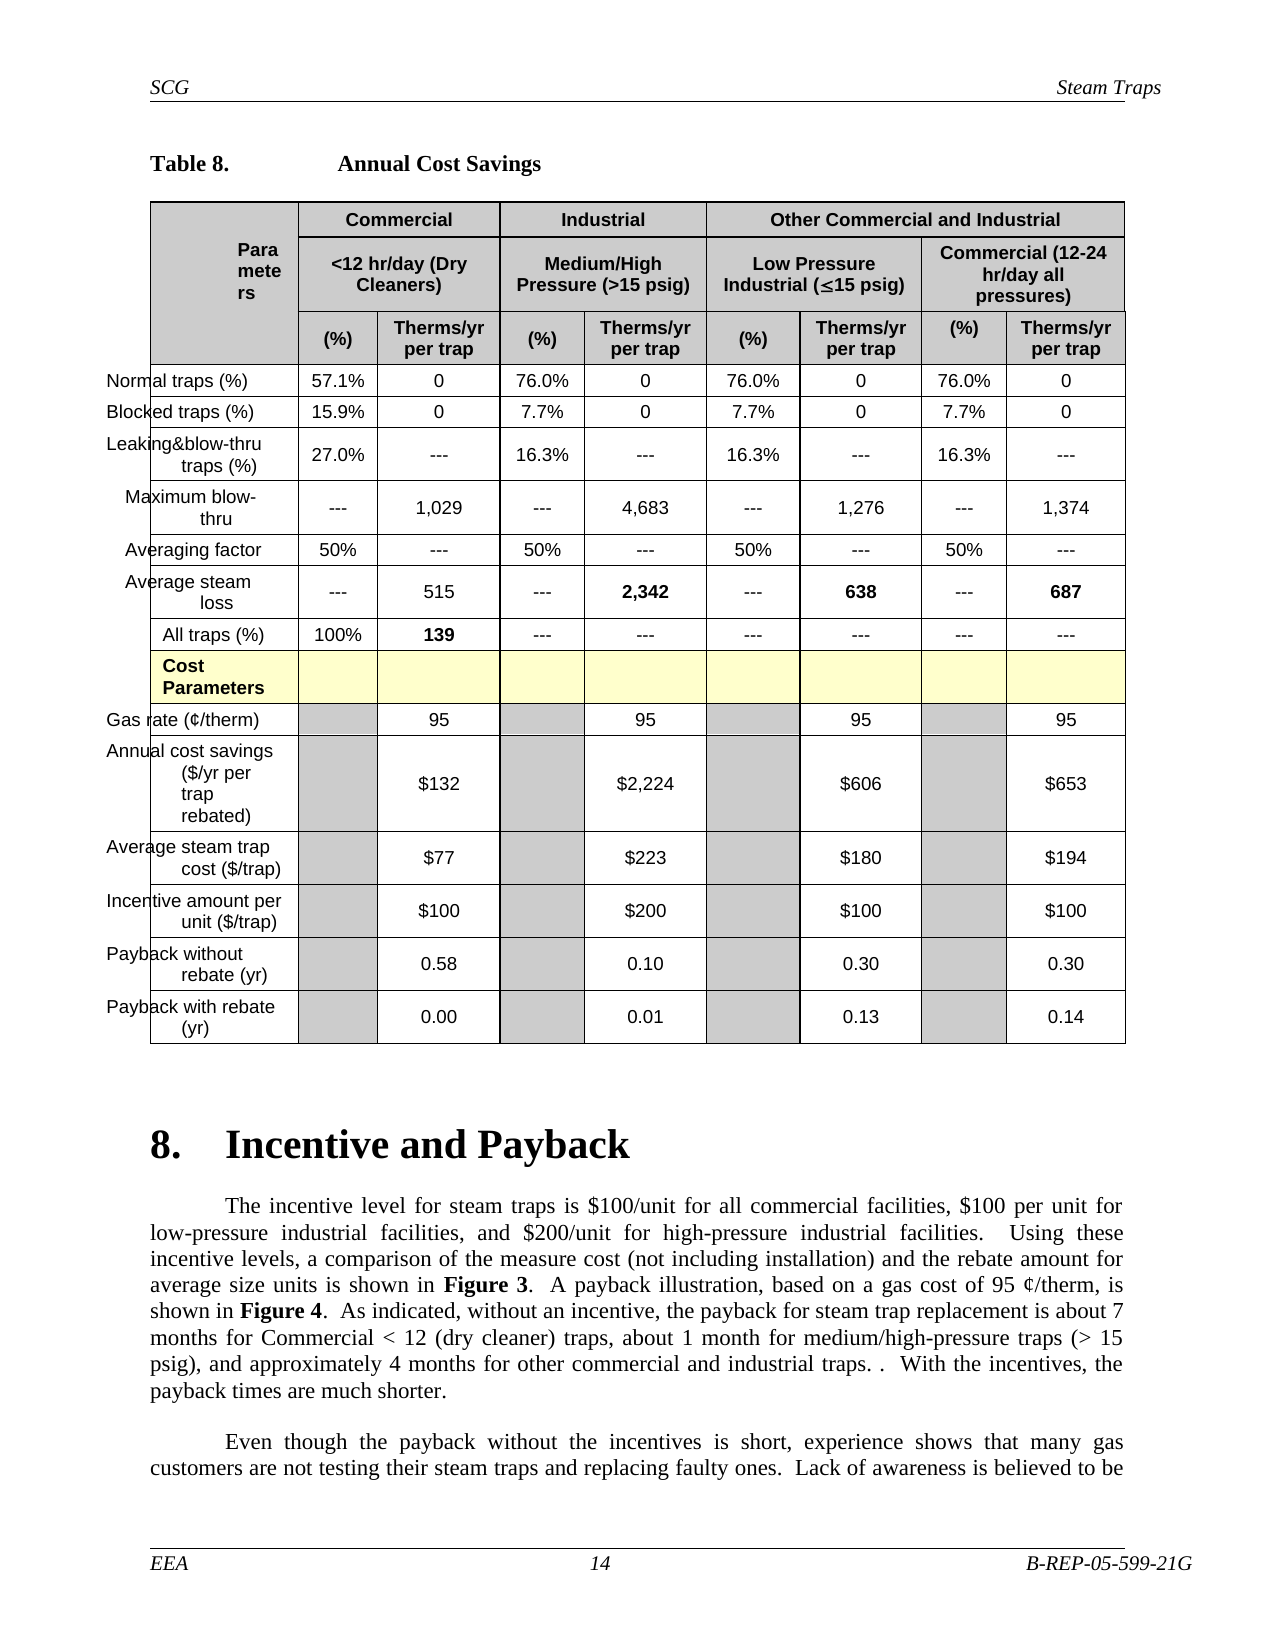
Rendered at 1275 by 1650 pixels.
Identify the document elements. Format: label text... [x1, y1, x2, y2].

table_cell --- [299, 481, 377, 533]
table_cell [501, 991, 584, 1043]
table_cell [922, 651, 1006, 703]
table_cell Medium/High Pressure (>15 psig) [501, 238, 706, 311]
table_cell --- [1007, 428, 1125, 480]
table_cell [922, 938, 1006, 990]
table_cell 687 [1007, 566, 1125, 618]
table_cell $606 [801, 736, 921, 831]
table_cell [299, 736, 377, 831]
table_cell --- [378, 535, 499, 565]
table_cell [922, 832, 1006, 884]
table_cell --- [501, 481, 584, 533]
table_cell 16.3% [501, 428, 584, 480]
table_cell <12 hr/day (Dry Cleaners) [299, 238, 499, 311]
table_header Commercial [299, 203, 499, 236]
table_cell --- [922, 566, 1006, 618]
table_cell --- [801, 428, 921, 480]
table_cell 638 [801, 566, 921, 618]
table_cell $653 [1007, 736, 1125, 831]
table_cell 1,029 [378, 481, 499, 533]
table_cell 7.7% [922, 397, 1006, 427]
table_cell [501, 885, 584, 937]
table_header Parameters [151, 203, 298, 364]
text Table 8. Annual Cost Savings [150, 150, 1125, 176]
table_cell Low Pressure Industrial (15 psig) [707, 238, 921, 311]
table_cell [378, 651, 499, 703]
table_cell 76.0% [922, 365, 1006, 396]
table_cell [501, 938, 584, 990]
table_cell 100% [299, 619, 377, 650]
table_cell [801, 651, 921, 703]
table_cell 95 [801, 704, 921, 734]
table_cell [299, 832, 377, 884]
table_cell --- [801, 619, 921, 650]
table_header Other Commercial and Industrial [707, 203, 1124, 236]
table_cell [707, 651, 799, 703]
table_cell $2,224 [585, 736, 706, 831]
table_cell [501, 704, 584, 734]
table_cell (%) [922, 312, 1006, 364]
table_cell Maximum blow-thru [151, 481, 298, 533]
table_cell $100 [378, 885, 499, 937]
table_cell [501, 832, 584, 884]
table_cell 0.30 [1007, 938, 1125, 990]
table_cell --- [707, 619, 799, 650]
table_cell Commercial (12-24 hr/day all pressures) [922, 238, 1124, 311]
table_cell 0 [585, 397, 706, 427]
table_cell 0 [1007, 365, 1125, 396]
table_cell Payback with rebate (yr) [151, 991, 298, 1043]
table_cell 95 [378, 704, 499, 734]
table_cell 50% [501, 535, 584, 565]
table_cell Cost Parameters [151, 651, 298, 703]
table_cell 0 [1007, 397, 1125, 427]
table_cell 16.3% [922, 428, 1006, 480]
table_cell 7.7% [707, 397, 799, 427]
table_cell [922, 885, 1006, 937]
table_cell [707, 991, 799, 1043]
table_cell 27.0% [299, 428, 377, 480]
table_cell 4,683 [585, 481, 706, 533]
table_cell 50% [707, 535, 799, 565]
table_cell (%) [707, 312, 799, 364]
table_cell 0 [378, 365, 499, 396]
table_cell 57.1% [299, 365, 377, 396]
table_cell --- [1007, 619, 1125, 650]
table_cell --- [378, 428, 499, 480]
table_cell 1,276 [801, 481, 921, 533]
table_cell Therms/yr per trap [378, 312, 499, 364]
table_cell 0.13 [801, 991, 921, 1043]
table_cell Therms/yr per trap [801, 312, 921, 364]
table_cell [299, 651, 377, 703]
table_cell --- [501, 566, 584, 618]
table_cell 15.9% [299, 397, 377, 427]
table_cell --- [922, 481, 1006, 533]
table_cell 0 [378, 397, 499, 427]
table_cell Average steam loss [151, 566, 298, 618]
table_cell 0 [585, 365, 706, 396]
table_cell (%) [501, 312, 584, 364]
table_cell Therms/yr per trap [1007, 312, 1125, 364]
table_cell 0.00 [378, 991, 499, 1043]
table_header Industrial [501, 203, 706, 236]
table_cell 0.10 [585, 938, 706, 990]
table_cell Normal traps (%) [151, 365, 298, 396]
table_cell [707, 885, 799, 937]
table_cell 95 [585, 704, 706, 734]
table_cell [707, 832, 799, 884]
table_cell Incentive amount per unit ($/trap) [151, 885, 298, 937]
table_cell 0.30 [801, 938, 921, 990]
table_cell [299, 704, 377, 734]
table_cell [299, 938, 377, 990]
table_cell [707, 704, 799, 734]
table_cell --- [585, 535, 706, 565]
table_cell 50% [922, 535, 1006, 565]
table_cell $100 [1007, 885, 1125, 937]
table_cell 0.01 [585, 991, 706, 1043]
table_cell --- [585, 619, 706, 650]
table_cell All traps (%) [151, 619, 298, 650]
table_cell 7.7% [501, 397, 584, 427]
table_cell Averaging factor [151, 535, 298, 565]
table_cell $223 [585, 832, 706, 884]
table_cell [1007, 651, 1125, 703]
table_cell --- [707, 481, 799, 533]
table_cell Leaking&blow-thru traps (%) [151, 428, 298, 480]
table_cell $200 [585, 885, 706, 937]
table_cell [922, 704, 1006, 734]
subtitle 8. Incentive and Payback [150, 1119, 1125, 1167]
table_cell 515 [378, 566, 499, 618]
table_cell $194 [1007, 832, 1125, 884]
table_cell (%) [299, 312, 377, 364]
table_cell Gas rate (¢/therm) [151, 704, 298, 734]
table_cell --- [585, 428, 706, 480]
table_cell 0.14 [1007, 991, 1125, 1043]
table_cell Blocked traps (%) [151, 397, 298, 427]
table_cell --- [801, 535, 921, 565]
table_cell [501, 651, 584, 703]
table_cell 95 [1007, 704, 1125, 734]
table_cell --- [299, 566, 377, 618]
table_cell [922, 991, 1006, 1043]
table_cell Therms/yr per trap [585, 312, 706, 364]
text The incentive level for steam traps is $100/unit for all commercial facilities, $100 per unit for low-pressure industrial facilities, and $200/unit for high-pressure industrial facilities. Using these incentive levels, a comparison of the measure cost (not including installation) and the rebate amount for average size units is shown in Figure 3. A payback illustration, based on a gas cost of 95 ¢/therm, is shown in Figure 4. As indicated, without an incentive, the payback for steam trap replacement is about 7 months for Commercial < 12 (dry cleaner) traps, about 1 month for medium/high-pressure traps (> 15 psig), and approximately 4 months for other commercial and industrial traps. . With the incentives, the payback times are much shorter. [150, 1192, 1125, 1403]
table_cell $77 [378, 832, 499, 884]
table_cell 76.0% [501, 365, 584, 396]
table_cell $180 [801, 832, 921, 884]
table_cell [707, 736, 799, 831]
table_cell 76.0% [707, 365, 799, 396]
table_cell Annual cost savings ($/yr per trap rebated) [151, 736, 298, 831]
table_cell [707, 938, 799, 990]
table_cell 50% [299, 535, 377, 565]
table_cell 2,342 [585, 566, 706, 618]
table_cell 1,374 [1007, 481, 1125, 533]
table_cell $132 [378, 736, 499, 831]
table_cell 0 [801, 365, 921, 396]
table_cell --- [707, 566, 799, 618]
table_cell [299, 991, 377, 1043]
table_cell 16.3% [707, 428, 799, 480]
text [150, 1428, 1125, 1481]
table_cell Payback without rebate (yr) [151, 938, 298, 990]
table_cell 0.58 [378, 938, 499, 990]
table_cell [922, 736, 1006, 831]
table_cell $100 [801, 885, 921, 937]
table_cell [501, 736, 584, 831]
table_cell Average steam trap cost ($/trap) [151, 832, 298, 884]
table_cell --- [1007, 535, 1125, 565]
table_cell 0 [801, 397, 921, 427]
table_cell --- [501, 619, 584, 650]
table_cell --- [922, 619, 1006, 650]
table_cell [299, 885, 377, 937]
table_cell [585, 651, 706, 703]
table_cell 139 [378, 619, 499, 650]
